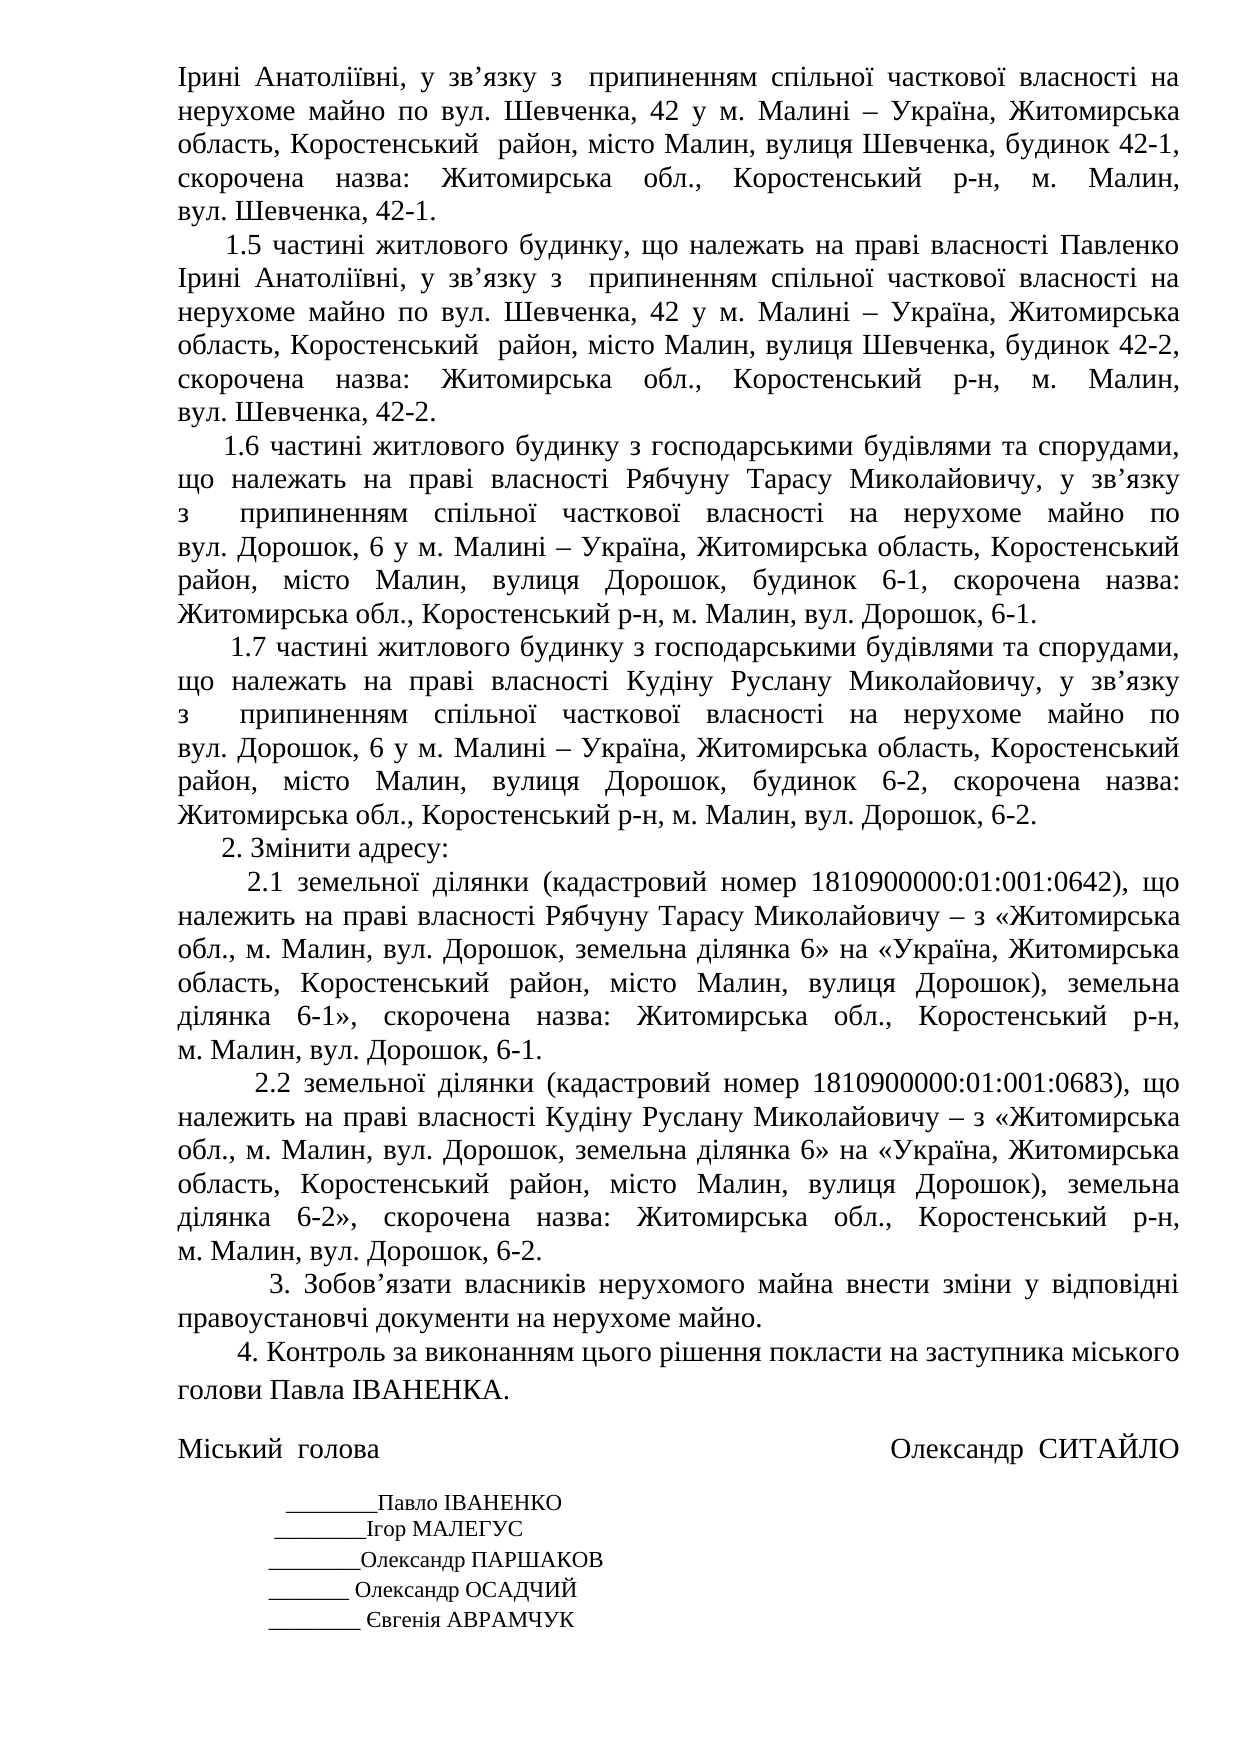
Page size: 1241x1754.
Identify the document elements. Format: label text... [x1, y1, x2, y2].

text _______ Олександр ОСАДЧИЙ [177, 1576, 1181, 1602]
text ________Павло ІВАНЕНКО [177, 1489, 1181, 1516]
text 2. Змінити адресу: [177, 831, 1181, 864]
text ________Олександр ПАРШАКОВ [177, 1546, 1181, 1572]
text ________ Євгенія АВРАМЧУК [177, 1606, 1181, 1632]
list 4. Контроль за виконанням цього рішення покласти на заступника міського голови Павла ІВАНЕНКА. [177, 1334, 1181, 1406]
text 2.2 земельної ділянки (кадастровий номер 1810900000:01:001:0683), що належить на праві власності Кудіну Руслану Миколайовичу – з «Житомирська обл., м. Малин, вул. Дорошок, земельна ділянка 6» на «Україна, Житомирська область, Коростенський район, місто Малин, вулиця Дорошок), земельна ділянка 6-2», скорочена назва: Житомирська обл., Коростенський р-н, м. Малин, вул. Дорошок, 6-2. [177, 1065, 1181, 1267]
text 1.5 частині житлового будинку, що належать на праві власності Павленко Ірині Анатоліївні, у зв’язку з припиненням спільної часткової власності на нерухоме майно по вул. Шевченка, 42 у м. Малині – Україна, Житомирська область, Коростенський район, місто Малин, вулиця Шевченка, будинок 42-2, скорочена назва: Житомирська обл., Коростенський р-н, м. Малин, вул. Шевченка, 42-2. [177, 227, 1181, 428]
text 2.1 земельної ділянки (кадастровий номер 1810900000:01:001:0642), що належить на праві власності Рябчуну Тарасу Миколайовичу – з «Житомирська обл., м. Малин, вул. Дорошок, земельна ділянка 6» на «Україна, Житомирська область, Коростенський район, місто Малин, вулиця Дорошок), земельна ділянка 6-1», скорочена назва: Житомирська обл., Коростенський р-н, м. Малин, вул. Дорошок, 6-1. [177, 864, 1181, 1065]
text 3. Зобов’язати власників нерухомого майна внести зміни у відповідні правоустановчі документи на нерухоме майно. [177, 1267, 1181, 1334]
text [177, 59, 1181, 227]
text Міський голова Олександр СИТАЙЛО [177, 1432, 1181, 1465]
text 1.7 частині житлового будинку з господарськими будівлями та спорудами, що належать на праві власності Кудіну Руслану Миколайовичу, у зв’язку з припиненням спільної часткової власності на нерухоме майно по вул. Дорошок, 6 у м. Малині – Україна, Житомирська область, Коростенський район, місто Малин, вулиця Дорошок, будинок 6-2, скорочена назва: Житомирська обл., Коростенський р-н, м. Малин, вул. Дорошок, 6-2. [177, 629, 1181, 831]
text ________Ігор МАЛЕГУС [177, 1516, 1181, 1542]
text 1.6 частині житлового будинку з господарськими будівлями та спорудами, що належать на праві власності Рябчуну Тарасу Миколайовичу, у зв’язку з припиненням спільної часткової власності на нерухоме майно по вул. Дорошок, 6 у м. Малині – Україна, Житомирська область, Коростенський район, місто Малин, вулиця Дорошок, будинок 6-1, скорочена назва: Житомирська обл., Коростенський р-н, м. Малин, вул. Дорошок, 6-1. [177, 428, 1181, 629]
